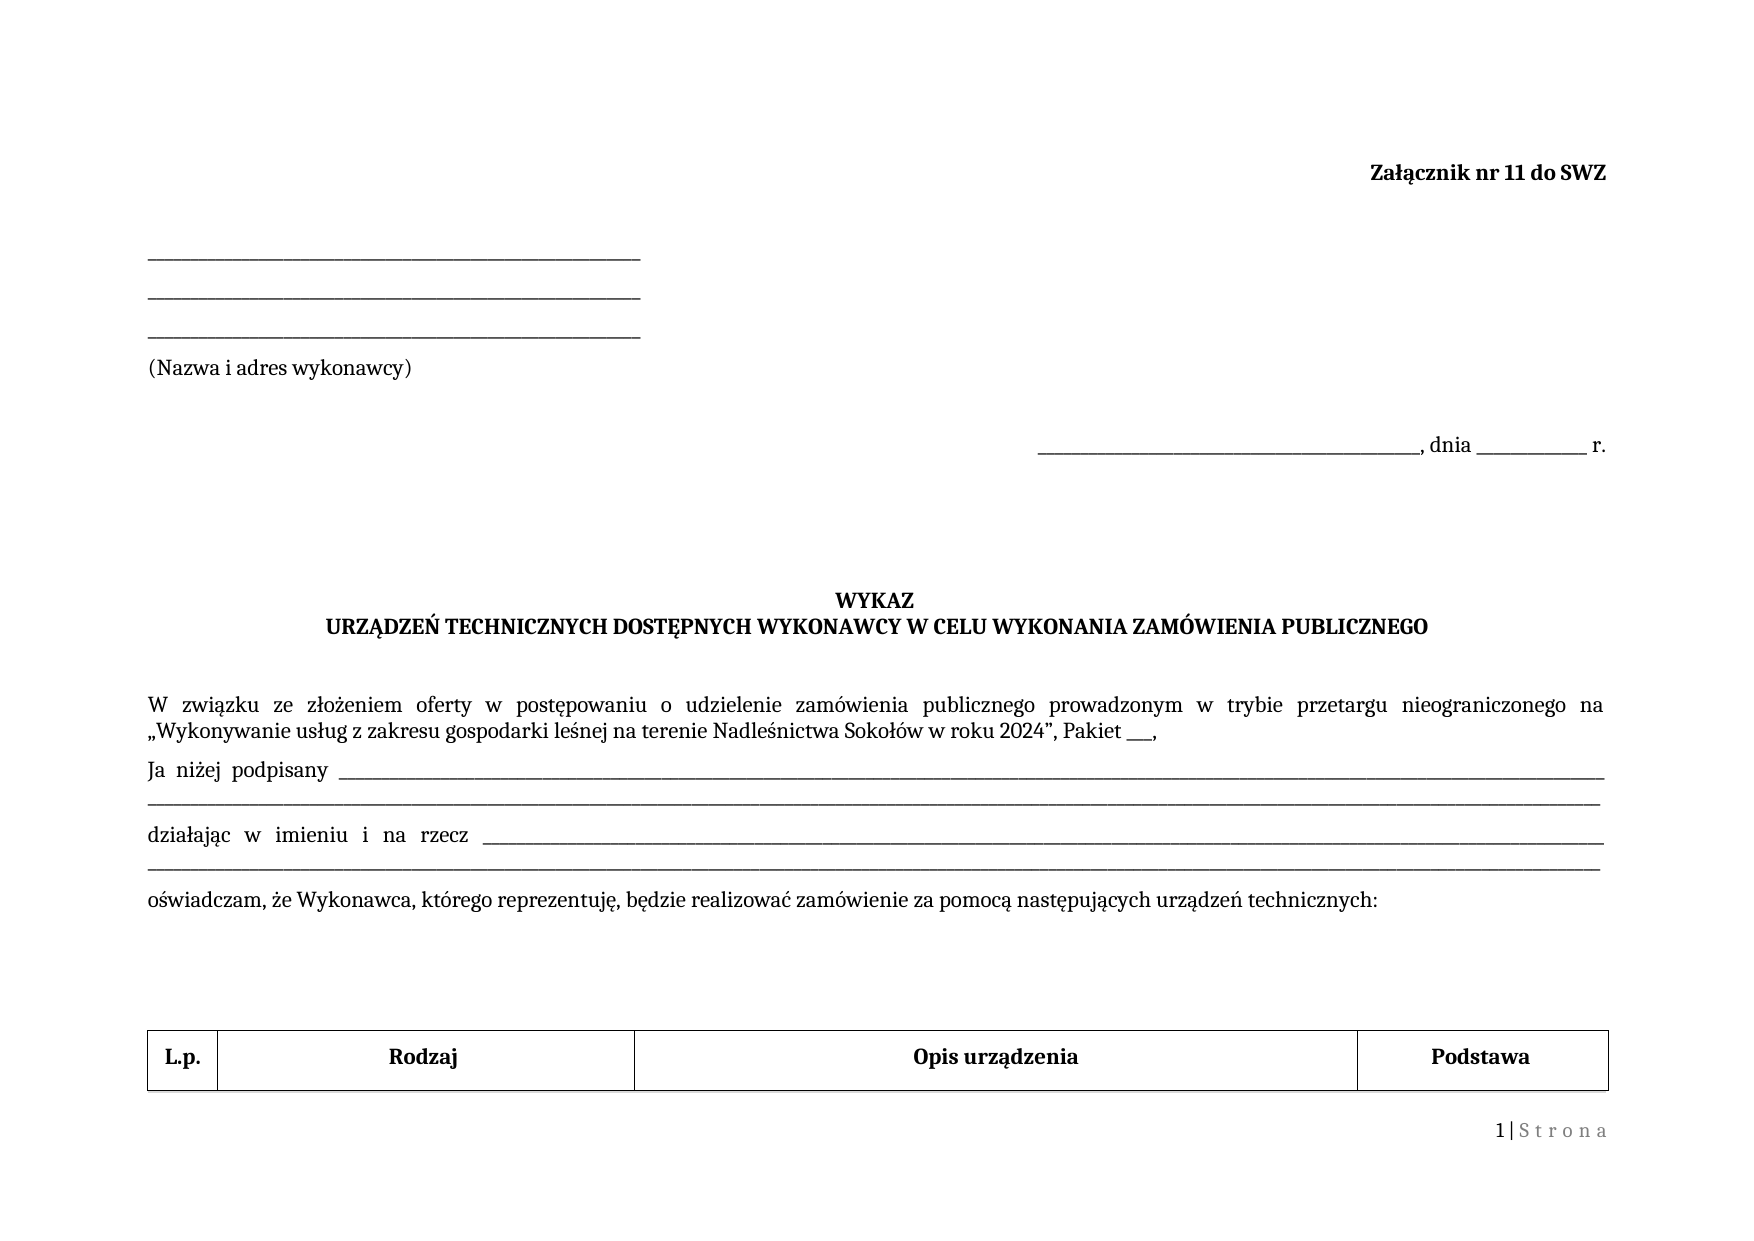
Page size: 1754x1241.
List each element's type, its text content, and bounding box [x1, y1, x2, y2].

text Załącznik nr 11 do SWZ [148, 160, 1606, 186]
table_header Rodzaj urządzenia [218, 1031, 634, 1090]
text __________________________________________________________ [148, 238, 1606, 264]
text __________________________________________________________ [148, 316, 1606, 342]
text W związku ze złożeniem oferty w postępowaniu o udzielenie zamówienia publicznego prowadzonym w trybie przetargu nieograniczonego na „Wykonywanie usług z zakresu gospodarki leśnej na terenie Nadleśnictwa Sokołów w roku 2024”, Pakiet ___, [148, 692, 1606, 744]
text (Nazwa i adres wykonawcy) [148, 354, 1606, 381]
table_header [1358, 1031, 1608, 1090]
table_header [635, 1031, 1357, 1090]
text działając w imieniu i na rzecz ____________________________________________________________________________________________________________________________________ ___________________________________________________________________________________________________________________________________________________________________________ [148, 822, 1606, 875]
text _____________________________________________, dnia _____________ r. [148, 432, 1606, 458]
text Ja niżej podpisany _____________________________________________________________________________________________________________________________________________________ ___________________________________________________________________________________________________________________________________________________________________________ [148, 757, 1606, 809]
text WYKAZ URZĄDZEŃ TECHNICZNYCH DOSTĘPNYCH WYKONAWCY W CELU WYKONANIA ZAMÓWIENIA PUBLICZNEGO [148, 587, 1606, 640]
text __________________________________________________________ [148, 277, 1606, 303]
text oświadczam, że Wykonawca, którego reprezentuję, będzie realizować zamówienie za pomocą następujących urządzeń technicznych: [148, 887, 1606, 913]
table_header L.p. [148, 1031, 217, 1090]
